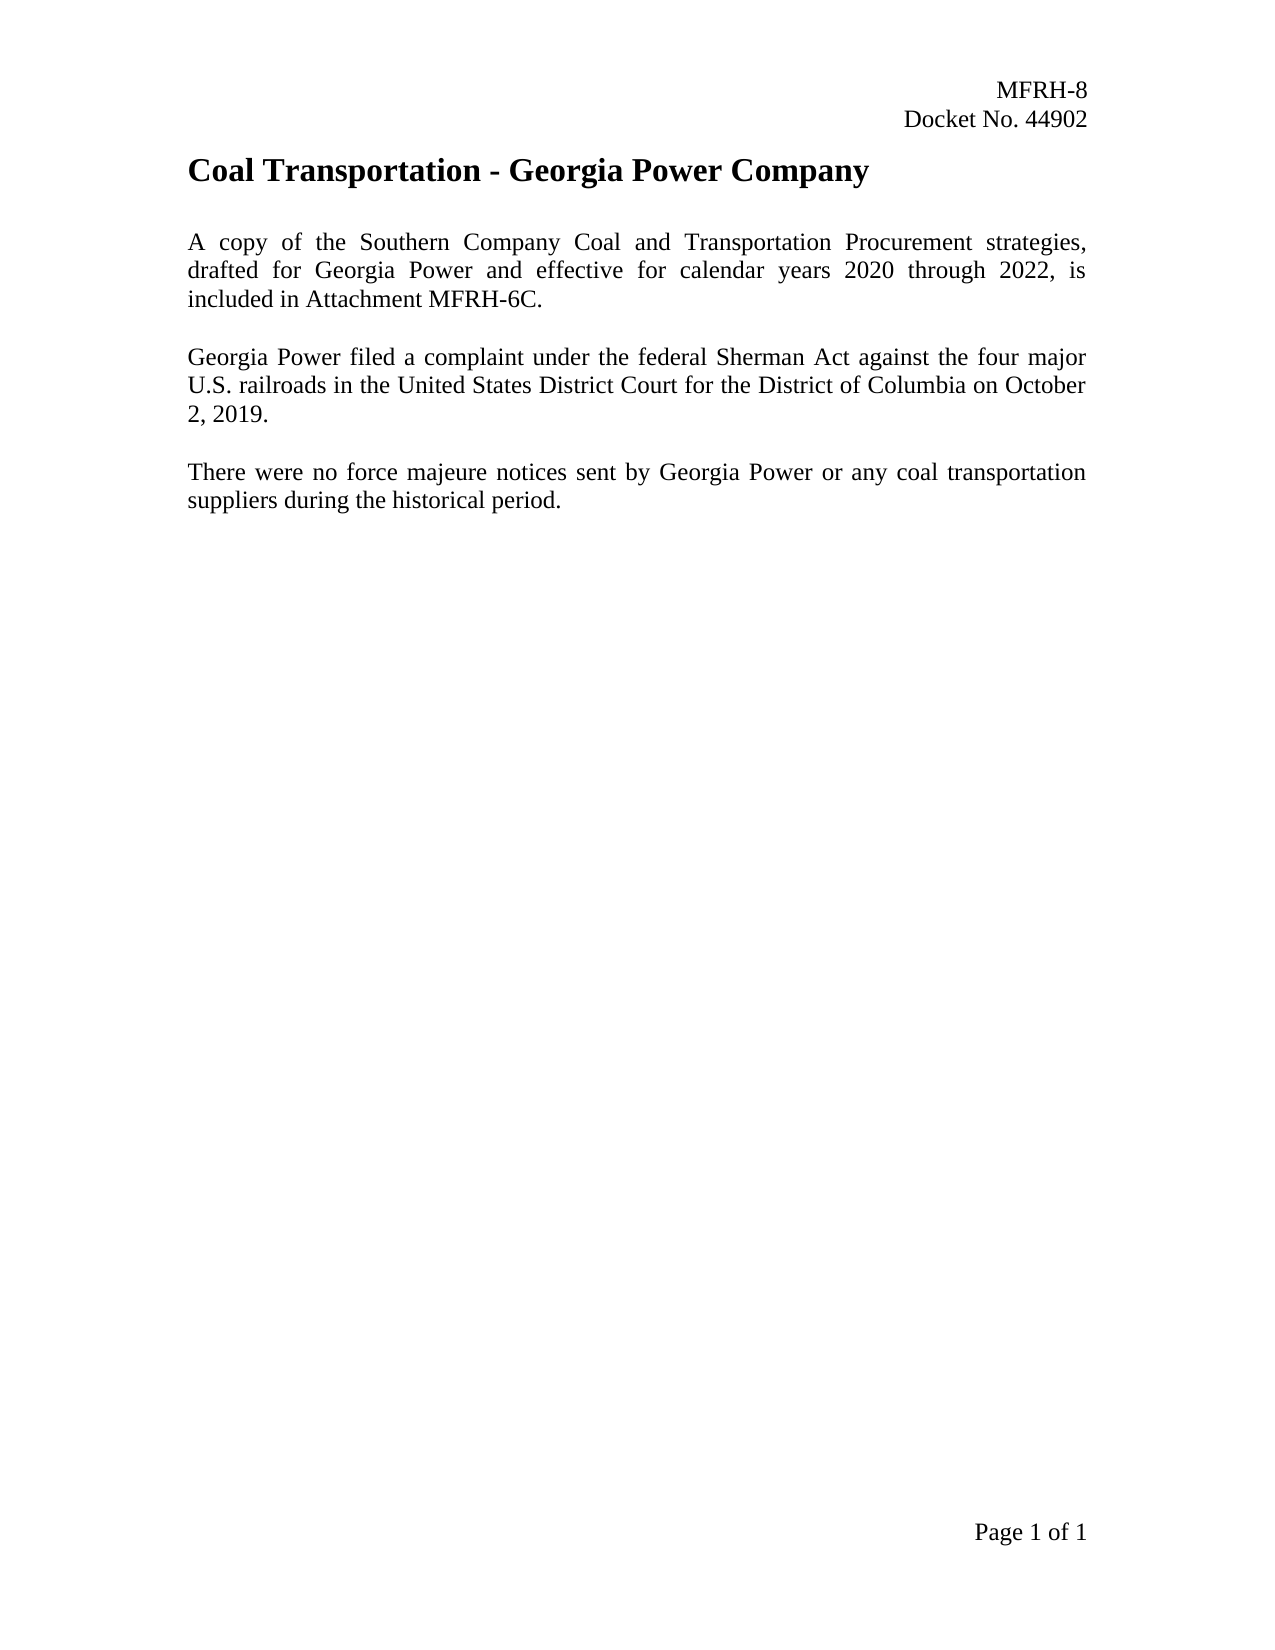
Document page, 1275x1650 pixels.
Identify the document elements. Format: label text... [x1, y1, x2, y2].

text Coal Transportation - Georgia Power Company [187, 150, 1087, 188]
text A copy of the Southern Company Coal and Transportation Procurement strategies, drafted for Georgia Power and effective for calendar years 2020 through 2022, is included in Attachment MFRH-6C. [187, 227, 1087, 313]
text Georgia Power filed a complaint under the federal Sherman Act against the four major U.S. railroads in the United States District Court for the District of Columbia on October 2, 2019. [187, 342, 1087, 428]
text There were no force majeure notices sent by Georgia Power or any coal transportation suppliers during the historical period. [187, 457, 1087, 514]
